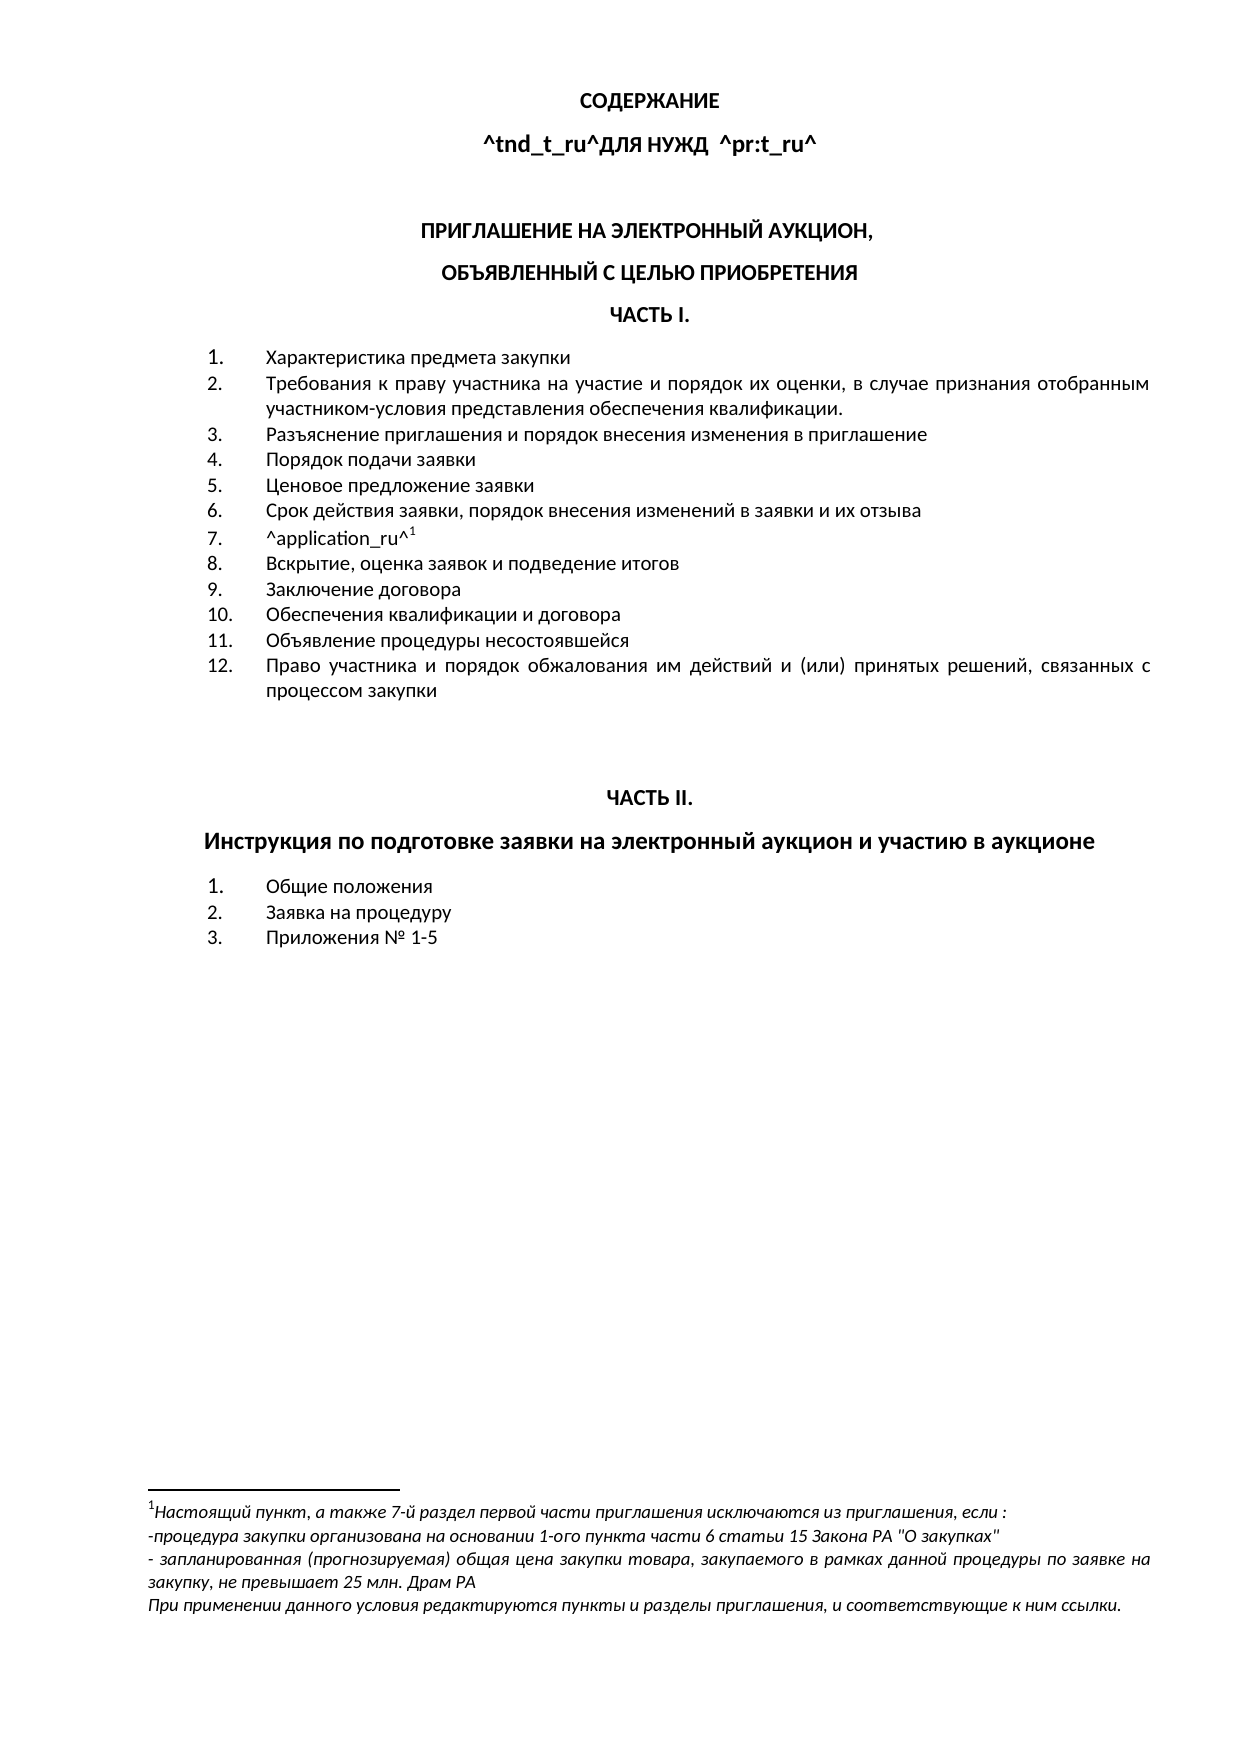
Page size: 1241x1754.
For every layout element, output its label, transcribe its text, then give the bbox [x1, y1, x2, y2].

text 8. Вскрытие, оценка заявок и подведение итогов [207, 551, 1152, 576]
text 3. Разъяснение приглашения и порядок внесения изменения в приглашение [207, 421, 1152, 446]
text 11. Объявление процедуры несостоявшейся [207, 627, 1152, 652]
text Инструкция по подготовке заявки на электронный аукцион и участию в аукционе [148, 825, 1152, 856]
text 4. Порядок подачи заявки [207, 446, 1152, 472]
text 9. Заключение договора [207, 576, 1152, 601]
text СОДЕРЖАНИЕ [148, 86, 1152, 114]
text 5. Ценовое предложение заявки [207, 472, 1152, 497]
text 3. Приложения № 1-5 [207, 924, 1152, 950]
text 6. Срок действия заявки, порядок внесения изменений в заявки и их отзыва [207, 497, 1152, 523]
text 12. Право участника и порядок обжалования им действий и (или) принятых решений, связанных с процессом закупки [207, 652, 1152, 703]
text 7. ^application_ru^ [207, 523, 1152, 551]
text 2. Требования к праву участника на участие и порядок их оценки, в случае признания отобранным участником-условия представления обеспечения квалификации. [207, 370, 1152, 421]
text 2. Заявка на процедуру [207, 899, 1152, 924]
text ЧАСТЬ I. [148, 300, 1152, 328]
text ЧАСТЬ II. [148, 783, 1152, 811]
text ПРИГЛАШЕНИЕ НА ЭЛЕКТРОННЫЙ АУКЦИОН, ОБЪЯВЛЕННЫЙ С ЦЕЛЬЮ ПРИОБРЕТЕНИЯ [148, 216, 1152, 286]
text ^tnd_t_ru^ДЛЯ НУЖД ^pr:t_ru^ [148, 128, 1152, 159]
text 10. Обеспечения квалификации и договора [207, 601, 1152, 627]
text 1. Общие положения [207, 871, 1152, 899]
text 1. Характеристика предмета закупки [207, 342, 1152, 370]
